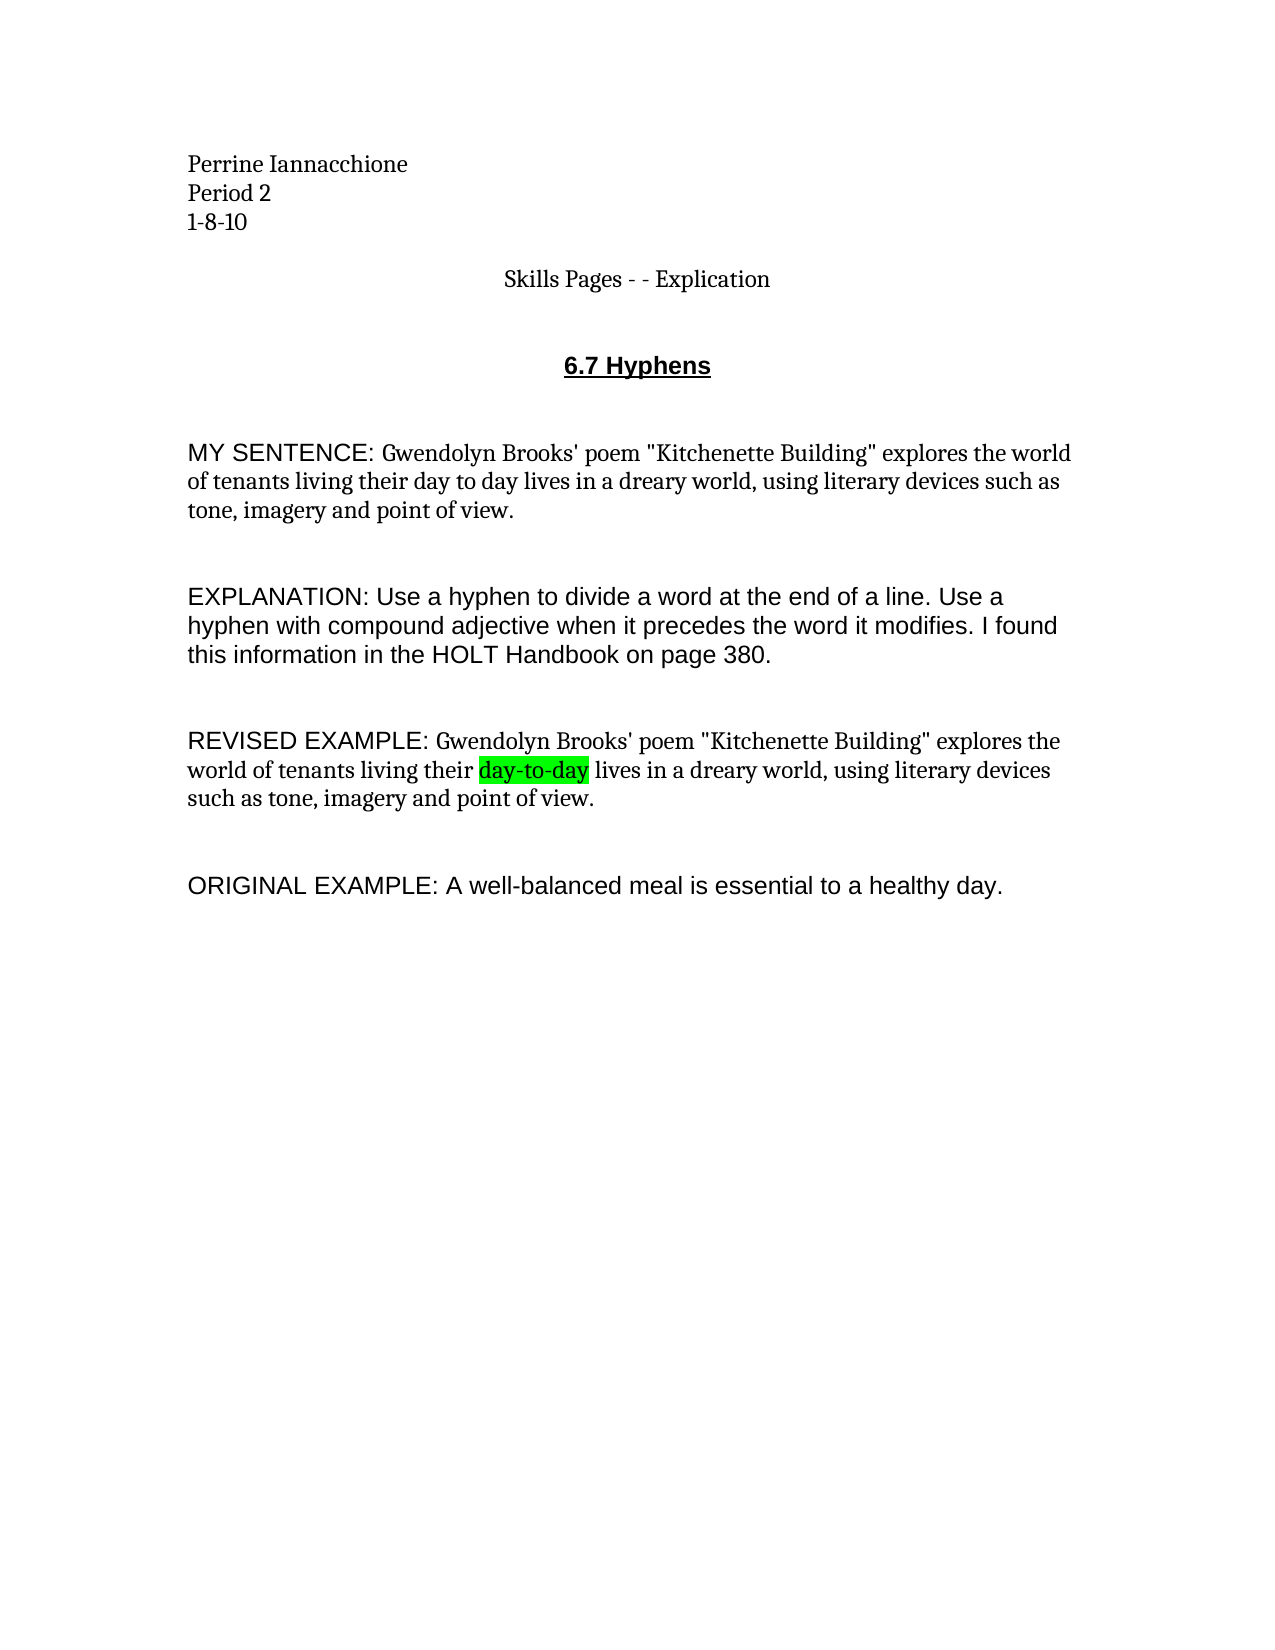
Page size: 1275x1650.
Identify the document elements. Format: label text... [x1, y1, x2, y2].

text Skills Pages - - Explication [187, 265, 1087, 294]
text ORIGINAL EXAMPLE: A well-balanced meal is essential to a healthy day. [187, 871, 1087, 899]
text Period 2 [187, 179, 1087, 207]
text Perrine Iannacchione [187, 150, 1087, 179]
text EXPLANATION: Use a hyphen to divide a word at the end of a line. Use a hyphen with compound adjective when it precedes the word it modifies. I found this information in the HOLT Handbook on page 380. [187, 582, 1087, 668]
text MY SENTENCE: Gwendolyn Brooks' poem "Kitchenette Building" explores the world of tenants living their day to day lives in a dreary world, using literary devices such as tone, imagery and point of view. [187, 437, 1087, 525]
text REVISED EXAMPLE: Gwendolyn Brooks' poem "Kitchenette Building" explores the world of tenants living their day-to-day lives in a dreary world, using literary devices such as tone, imagery and point of view. [187, 726, 1087, 813]
text 1-8-10 [187, 207, 1087, 236]
text 6.7 Hyphens [187, 351, 1087, 380]
